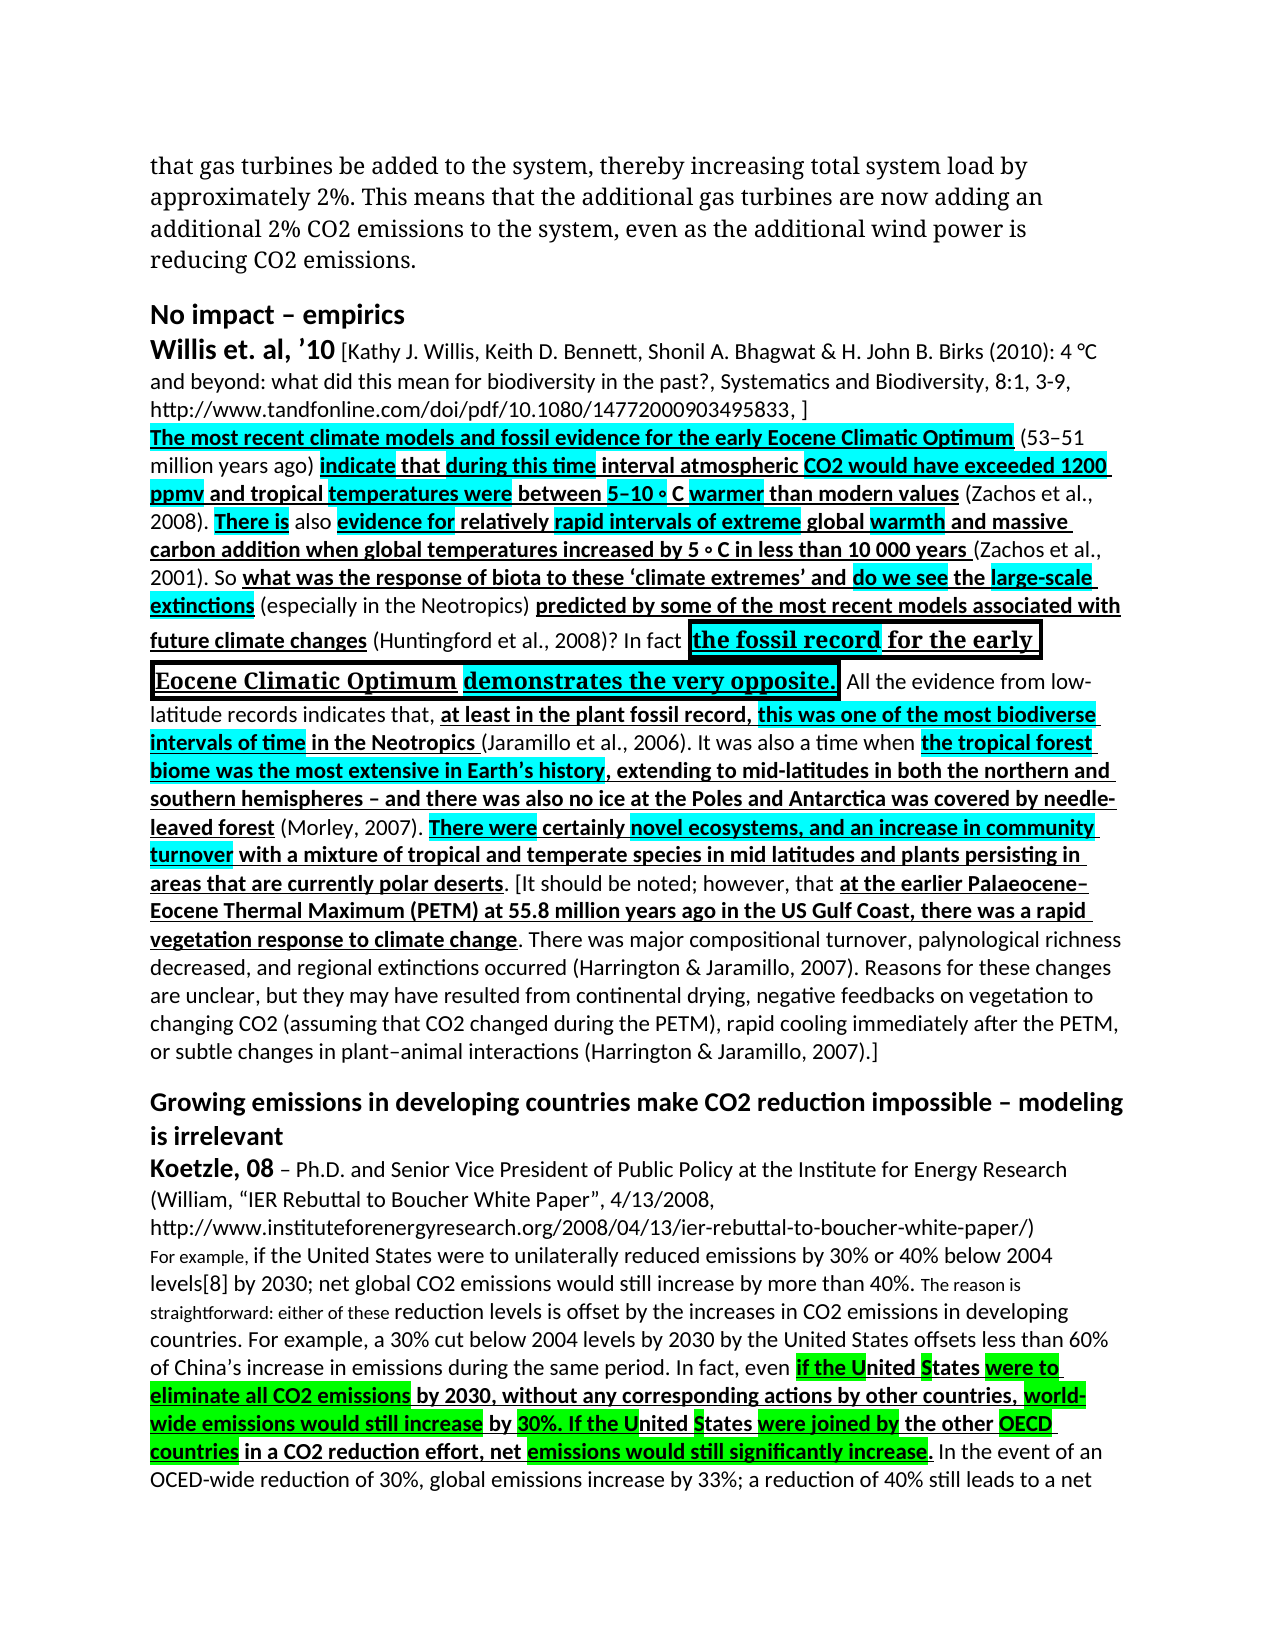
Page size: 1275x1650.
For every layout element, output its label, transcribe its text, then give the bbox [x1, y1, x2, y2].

text The most recent climate models and fossil evidence for the early Eocene Climatic Optimum (53–51 million years ago) indicate that during this time interval atmospheric CO2 would have exceeded 1200 ppmv and tropical temperatures were between 5–10 ◦ C warmer than modern values (Zachos et al., 2008). There is also evidence for relatively rapid intervals of extreme global warmth and massive carbon addition when global temperatures increased by 5 ◦ C in less than 10 000 years (Zachos et al., 2001). So what was the response of biota to these ‘climate extremes’ and do we see the large-scale extinctions (especially in the Neotropics) predicted by some of the most recent models associated with future climate changes (Huntingford et al., 2008)? In fact the fossil record for the early Eocene Climatic Optimum demonstrates the very opposite. All the evidence from low-latitude records indicates that, at least in the plant fossil record, this was one of the most biodiverse intervals of time in the Neotropics (Jaramillo et al., 2006). It was also a time when the tropical forest biome was the most extensive in Earth’s history, extending to mid-latitudes in both the northern and southern hemispheres – and there was also no ice at the Poles and Antarctica was covered by needle-leaved forest (Morley, 2007). There were certainly novel ecosystems, and an increase in community turnover with a mixture of tropical and temperate species in mid latitudes and plants persisting in areas that are currently polar deserts. [It should be noted; however, that at the earlier Palaeocene–Eocene Thermal Maximum (PETM) at 55.8 million years ago in the US Gulf Coast, there was a rapid vegetation response to climate change. There was major compositional turnover, palynological richness decreased, and regional extinctions occurred (Harrington & Jaramillo, 2007). Reasons for these changes are unclear, but they may have resulted from continental drying, negative feedbacks on vegetation to changing CO2 (assuming that CO2 changed during the PETM), rapid cooling immediately after the PETM, or subtle changes in plant–animal interactions (Harrington & Jaramillo, 2007).] [150, 423, 1125, 1065]
subtitle No impact – empirics [150, 296, 1125, 331]
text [150, 1241, 1125, 1493]
subtitle Growing emissions in developing countries make CO2 reduction impossible – modeling is irrelevant [150, 1086, 1125, 1152]
text Willis et. al, ’10 [Kathy J. Willis, Keith D. Bennett, Shonil A. Bhagwat & H. John B. Birks (2010): 4 °C and beyond: what did this mean for biodiversity in the past?, Systematics and Biodiversity, 8:1, 3-9, http://www.tandfonline.com/doi/pdf/10.1080/14772000903495833, ] [150, 331, 1125, 423]
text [150, 150, 1125, 275]
text Koetzle, 08 – Ph.D. and Senior Vice President of Public Policy at the Institute for Energy Research (William, “IER Rebuttal to Boucher White Paper”, 4/13/2008, http://www.instituteforenergyresearch.org/2008/04/13/ier-rebuttal-to-boucher-white-paper/) [150, 1152, 1125, 1241]
